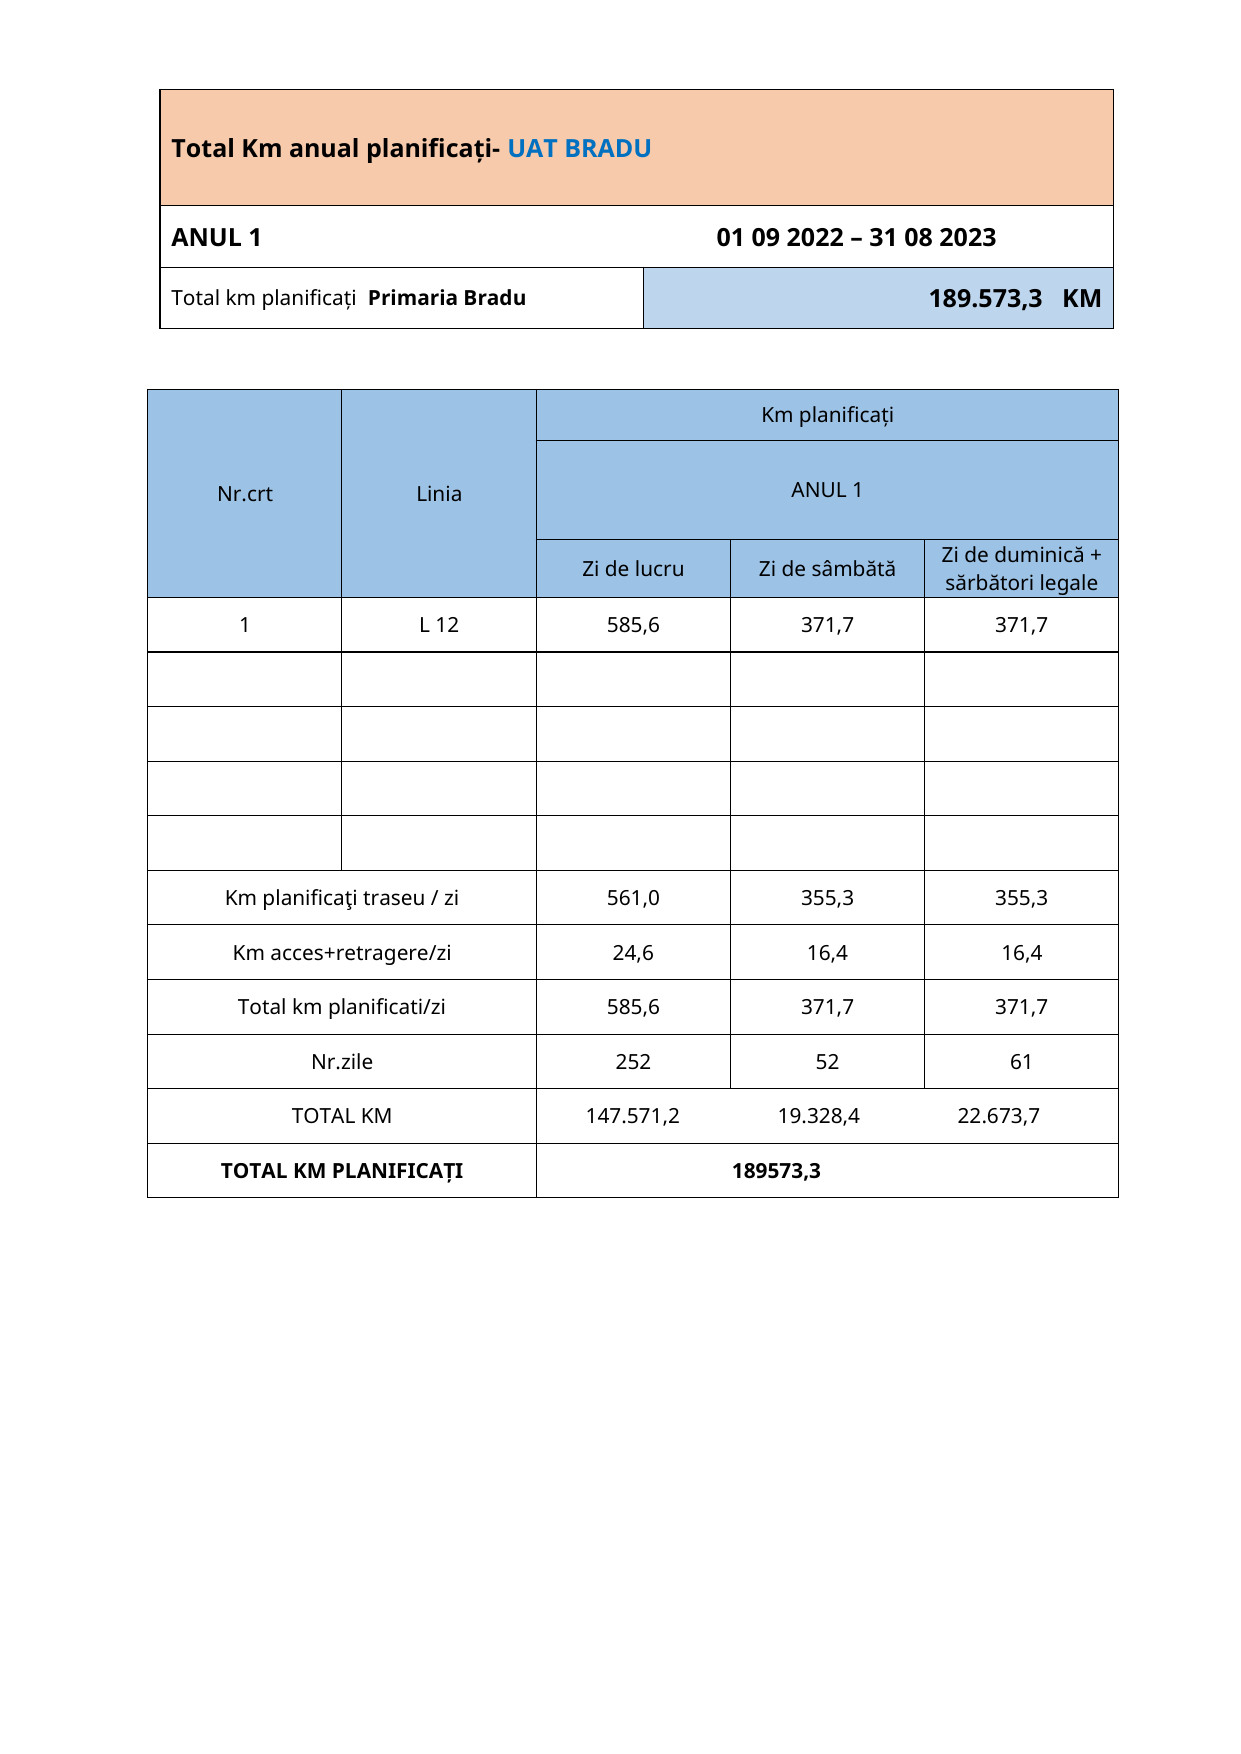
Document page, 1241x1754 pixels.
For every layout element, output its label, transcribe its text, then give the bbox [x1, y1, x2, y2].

table_cell ANUL 1 01 09 2022 – 31 08 2023 [161, 206, 1113, 267]
table_cell 61 [925, 1035, 1118, 1088]
table_cell [148, 653, 341, 706]
table_cell Zi de sâmbătă [731, 540, 924, 597]
table_cell 561,0 [537, 871, 730, 924]
table_cell [537, 816, 730, 870]
table_cell Km acces+retragere/zi [148, 925, 536, 979]
table_cell [148, 816, 341, 870]
table_cell 252 [537, 1035, 730, 1088]
table_cell 371,7 [731, 598, 924, 651]
table_cell Nr.zile [148, 1035, 536, 1088]
table_cell 371,7 [925, 980, 1118, 1033]
table_cell 24,6 [537, 925, 730, 979]
table_cell [537, 653, 730, 706]
table_cell Km planificaţi traseu / zi [148, 871, 536, 924]
table_cell 189.573,3 KM [644, 268, 1113, 328]
table_cell Total km planificați Primaria Bradu [161, 268, 643, 328]
table_cell [731, 762, 924, 815]
table_cell [342, 762, 536, 815]
table_header Total Km anual planificați- UAT BRADU [161, 90, 1113, 205]
table_cell [537, 762, 730, 815]
table_cell 355,3 [925, 871, 1118, 924]
table_cell [731, 653, 924, 706]
table_cell 16,4 [925, 925, 1118, 979]
table_cell 147.571,2 19.328,4 22.673,7 [537, 1089, 1118, 1143]
table_cell [925, 762, 1118, 815]
table_cell Total km planificati/zi [148, 980, 536, 1033]
table_cell 371,7 [731, 980, 924, 1033]
table_cell [342, 816, 536, 870]
table_cell 355,3 [731, 871, 924, 924]
table_header Km planificați [537, 390, 1118, 440]
table_cell [925, 653, 1118, 706]
table_cell TOTAL KM PLANIFICAȚI [148, 1144, 536, 1197]
table_cell Zi de duminică + sărbători legale [925, 540, 1118, 597]
table_cell 585,6 [537, 980, 730, 1033]
table_cell [537, 707, 730, 761]
table_cell [731, 816, 924, 870]
table_cell 189573,3 [537, 1144, 1118, 1197]
table_cell TOTAL KM [148, 1089, 536, 1143]
table_cell [731, 707, 924, 761]
table_cell [148, 707, 341, 761]
table_cell 16,4 [731, 925, 924, 979]
table_cell 52 [731, 1035, 924, 1088]
table_cell 371,7 [925, 598, 1118, 651]
table_cell 585,6 [537, 598, 730, 651]
table_cell [925, 707, 1118, 761]
table_cell ANUL 1 [537, 441, 1118, 539]
table_cell Zi de lucru [537, 540, 730, 597]
table_header Nr.crt [148, 390, 341, 597]
table_cell [925, 816, 1118, 870]
table_cell [342, 707, 536, 761]
table_cell [342, 653, 536, 706]
table_cell L 12 [342, 598, 536, 651]
table_header Linia [342, 390, 536, 597]
table_cell [148, 762, 341, 815]
table_cell 1 [148, 598, 341, 651]
